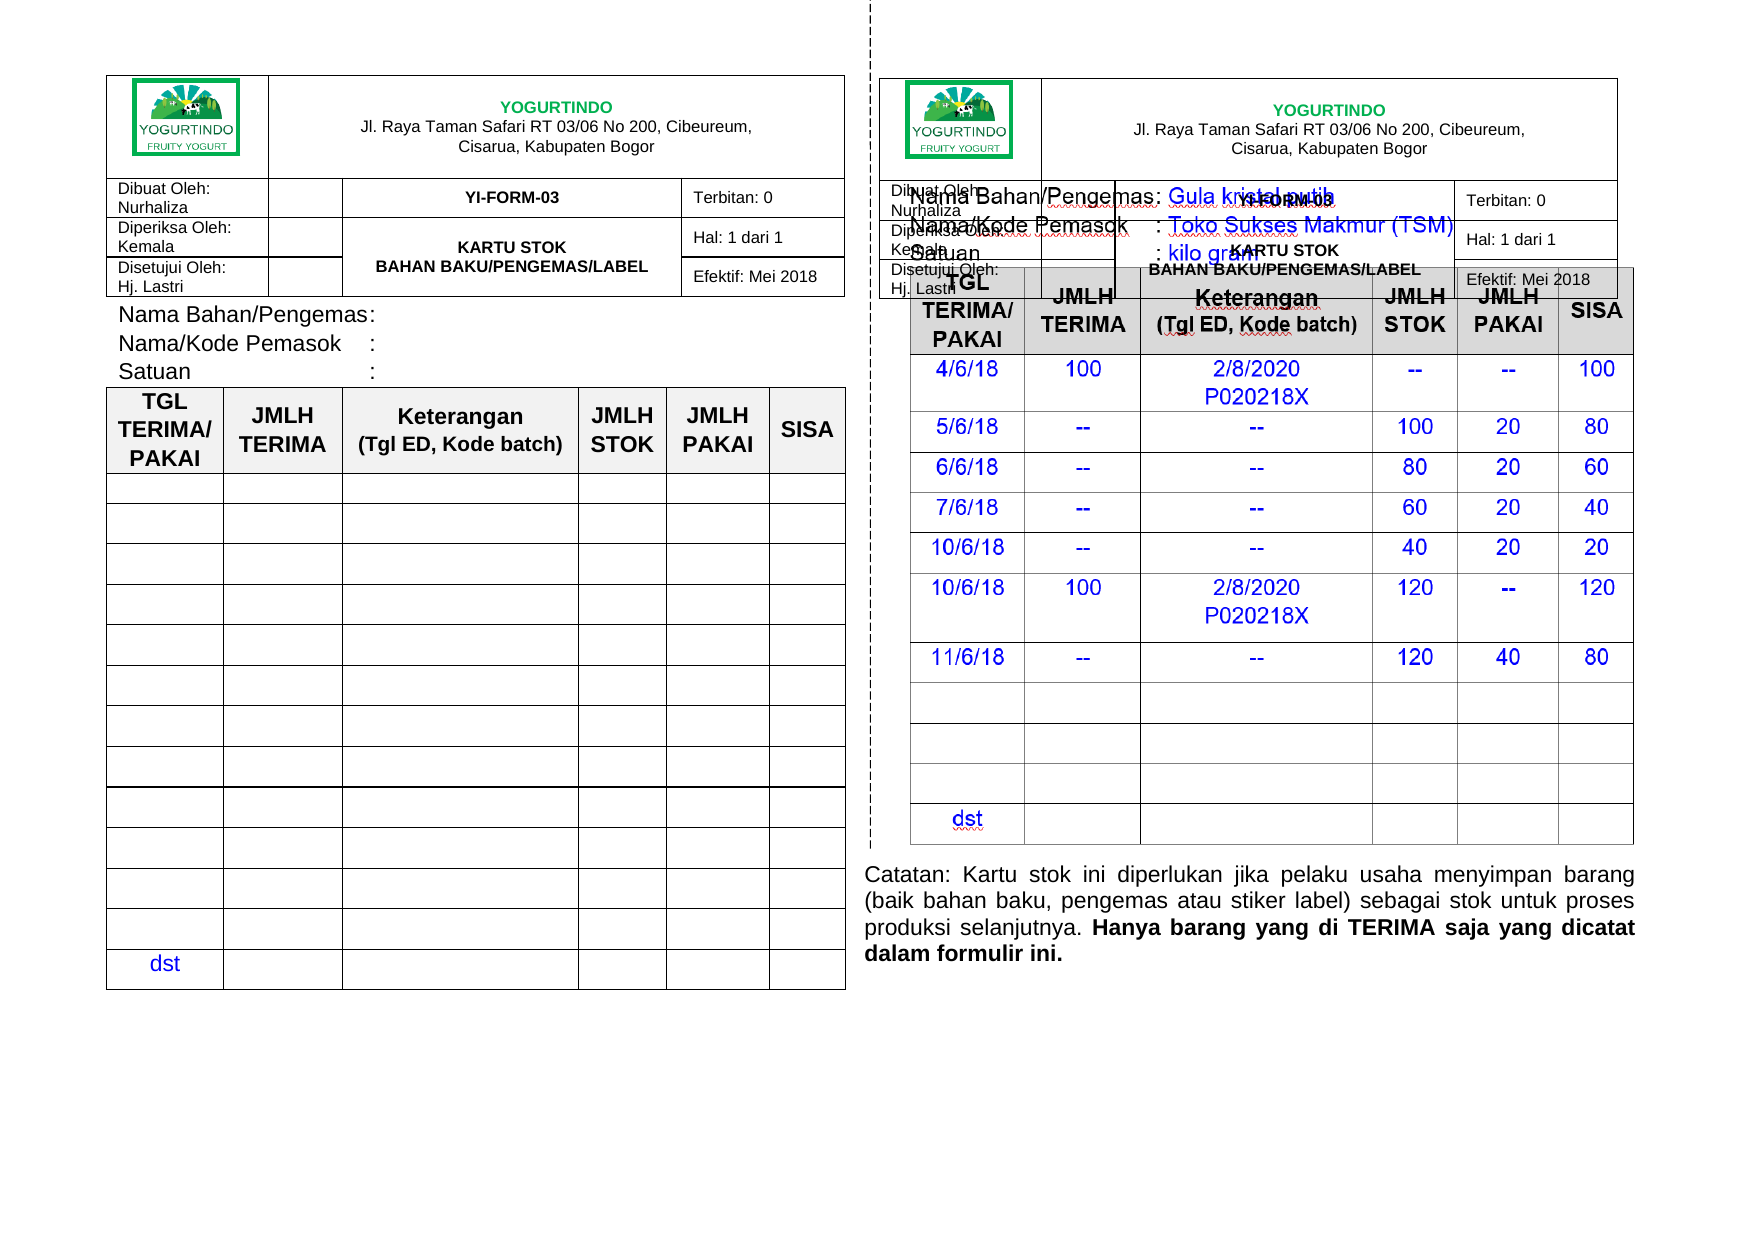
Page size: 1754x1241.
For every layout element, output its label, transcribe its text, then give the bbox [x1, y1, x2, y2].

table_cell [107, 544, 223, 584]
table_cell [579, 828, 666, 867]
table_cell [343, 869, 578, 908]
table_cell [667, 909, 769, 948]
table_cell [224, 828, 342, 867]
table_cell [224, 747, 342, 786]
table_cell [579, 909, 666, 948]
table_cell [667, 504, 769, 543]
table_cell [667, 828, 769, 867]
table_cell [667, 788, 769, 827]
table_cell [579, 869, 666, 908]
table_cell [770, 869, 845, 908]
table_cell [107, 747, 223, 786]
table_cell [579, 474, 666, 503]
picture [896, 181, 1041, 220]
table_cell [667, 869, 769, 908]
table_cell [107, 474, 223, 503]
table_cell [770, 706, 845, 746]
table_cell [770, 544, 845, 584]
table_header [224, 388, 342, 473]
picture [1116, 221, 1454, 298]
picture [137, 83, 236, 152]
table_header () [343, 388, 578, 473]
table_cell [343, 585, 578, 624]
table_cell [107, 504, 223, 543]
table_cell [107, 666, 223, 705]
table_header [667, 388, 769, 473]
table_cell [224, 788, 342, 827]
table_cell [224, 585, 342, 624]
table_cell [343, 788, 578, 827]
table_cell [770, 585, 845, 624]
picture [1042, 260, 1114, 298]
picture [1455, 221, 1617, 259]
picture [1455, 260, 1617, 298]
table_cell [770, 788, 845, 827]
table_cell [579, 544, 666, 584]
table_cell [667, 747, 769, 786]
table_cell [667, 585, 769, 624]
table_cell [343, 504, 578, 543]
table_cell [770, 504, 845, 543]
table_cell [343, 625, 578, 665]
table_cell [343, 666, 578, 705]
table_cell [343, 706, 578, 746]
table_cell [224, 909, 342, 948]
table_cell [224, 869, 342, 908]
table_cell [579, 706, 666, 746]
picture [1042, 181, 1114, 220]
table_cell [770, 828, 845, 867]
picture [896, 177, 1644, 857]
table_cell [107, 828, 223, 867]
table_cell dst [107, 950, 223, 989]
table_cell [579, 747, 666, 786]
table_cell [224, 504, 342, 543]
table_cell [343, 950, 578, 989]
table_cell [343, 544, 578, 584]
table_cell [667, 625, 769, 665]
table_cell [224, 706, 342, 746]
table_cell [343, 747, 578, 786]
table_cell [770, 909, 845, 948]
picture [910, 85, 1009, 154]
picture [1116, 181, 1454, 220]
table_cell [770, 747, 845, 786]
picture [896, 221, 1041, 259]
table_header [579, 388, 666, 473]
table_cell [107, 585, 223, 624]
picture [1455, 181, 1617, 220]
table_cell [667, 950, 769, 989]
picture [1042, 221, 1114, 259]
table_cell [579, 788, 666, 827]
table_cell [770, 625, 845, 665]
table_cell [667, 706, 769, 746]
table_header [107, 388, 223, 473]
table_cell [770, 666, 845, 705]
table_cell [107, 706, 223, 746]
table_cell [579, 666, 666, 705]
table_cell [579, 585, 666, 624]
table_cell [770, 950, 845, 989]
table_cell [224, 474, 342, 503]
table_cell [343, 828, 578, 867]
table_cell [667, 474, 769, 503]
table_header [770, 388, 845, 473]
table_cell [667, 544, 769, 584]
table_cell [579, 950, 666, 989]
table_cell [579, 625, 666, 665]
table_cell [224, 625, 342, 665]
table_cell [579, 504, 666, 543]
table_cell [343, 474, 578, 503]
table_cell [224, 544, 342, 584]
table_cell [343, 909, 578, 948]
table_cell [770, 474, 845, 503]
table_cell [107, 869, 223, 908]
table_cell [224, 950, 342, 989]
table_cell [107, 909, 223, 948]
table_cell [107, 788, 223, 827]
table_cell [667, 666, 769, 705]
picture [896, 260, 1041, 298]
table_cell [224, 666, 342, 705]
text Kartu stok i [846, 413, 1636, 967]
table_cell [107, 625, 223, 665]
